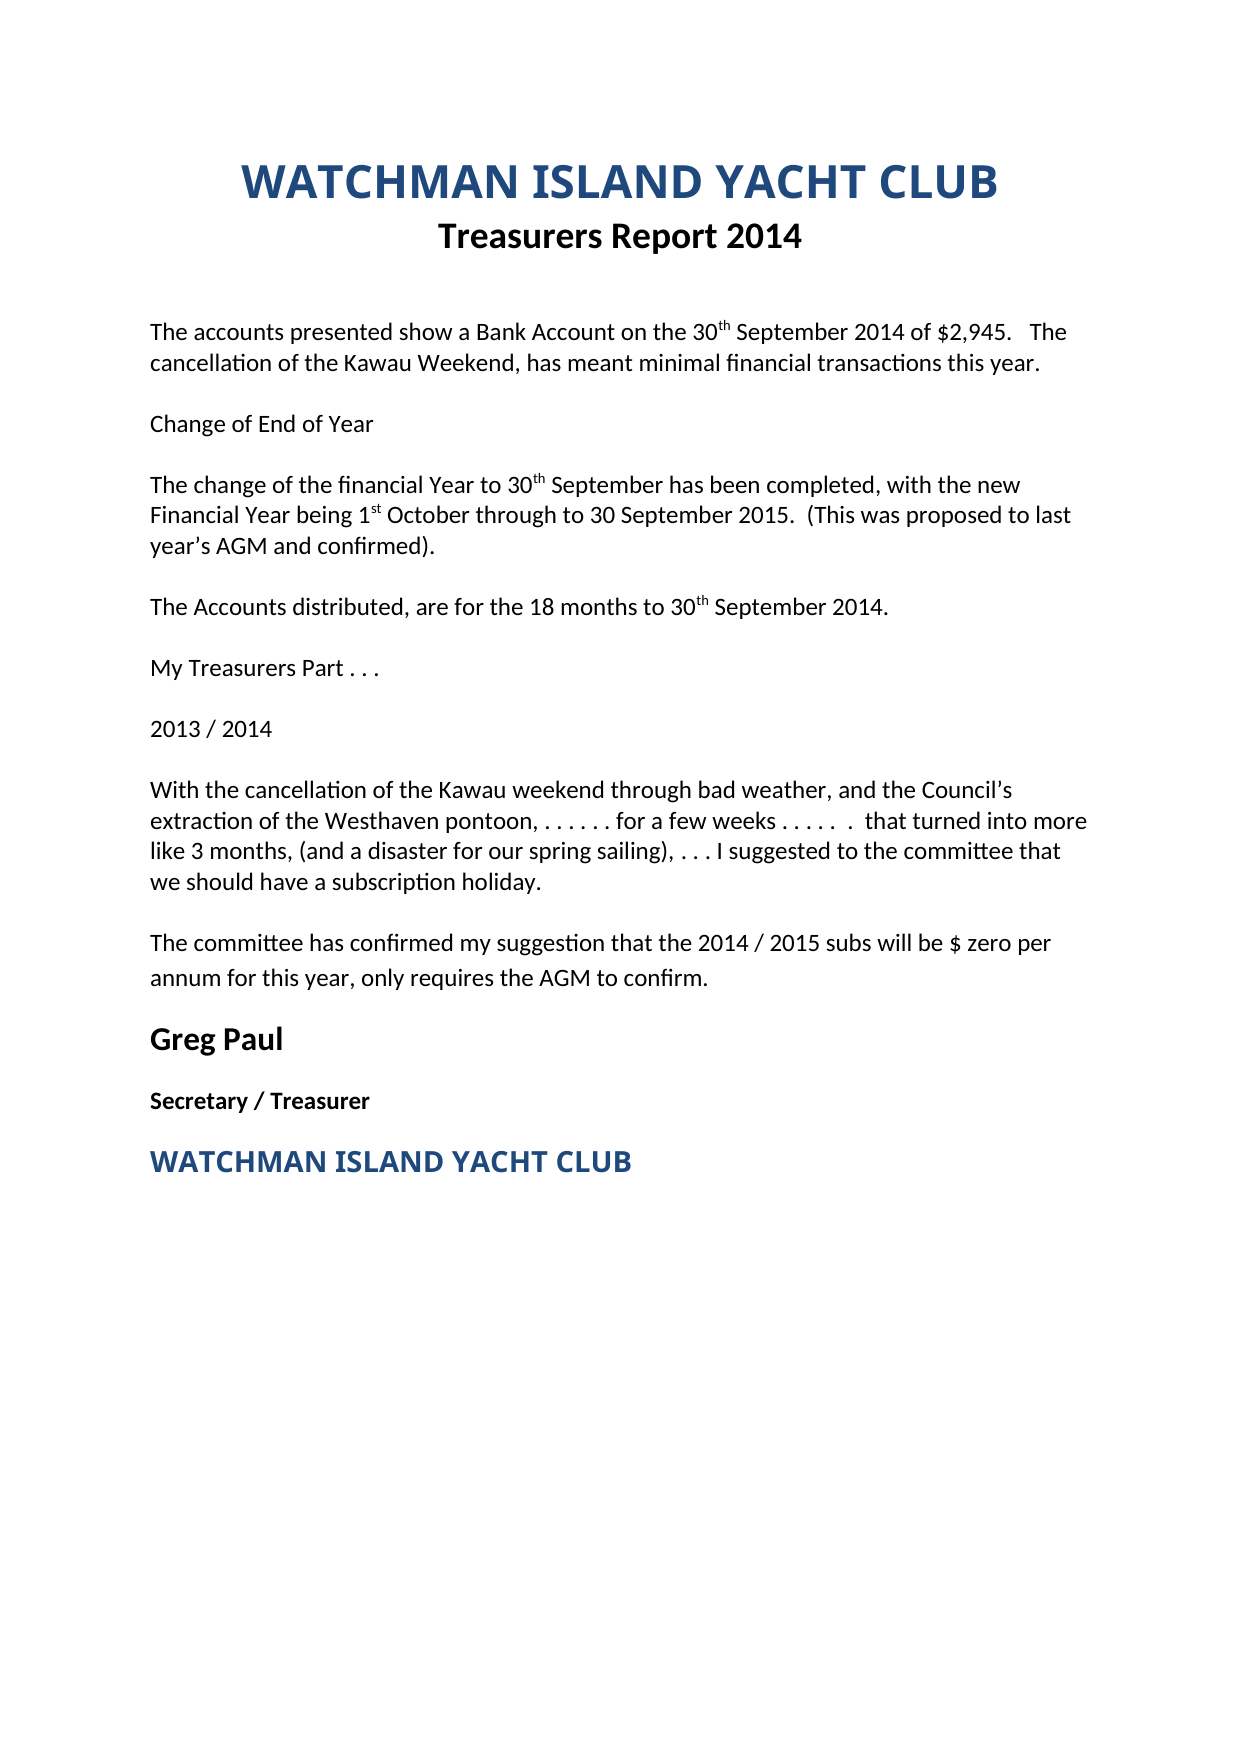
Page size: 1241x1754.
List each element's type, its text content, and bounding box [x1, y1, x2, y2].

text WATCHMAN ISLAND YACHT CLUB [150, 150, 1090, 212]
text The accounts presented show a Bank Account on the 30th September 2014 of $2,945. The cancellation of the Kawau Weekend, has meant minimal financial transactions this year. [150, 316, 1090, 377]
text Secretary / Treasurer [150, 1085, 1090, 1116]
text With the cancellation of the Kawau weekend through bad weather, and the Council’s extraction of the Westhaven pontoon, . . . . . . for a few weeks . . . . . . that turned into more like 3 months, (and a disaster for our spring sailing), . . . I suggested to the committee that we should have a subscription holiday. [150, 774, 1090, 896]
text Treasurers Report 2014 [150, 212, 1090, 258]
text 2013 / 2014 [150, 713, 1090, 744]
text Change of End of Year [150, 408, 1090, 438]
text The change of the financial Year to 30th September has been completed, with the new Financial Year being 1st October through to 30 September 2015. (This was proposed to last year’s AGM and confirmed). [150, 469, 1090, 561]
text Greg Paul [150, 1018, 1090, 1058]
text The Accounts distributed, are for the 18 months to 30th September 2014. [150, 591, 1090, 622]
text My Treasurers Part . . . [150, 652, 1090, 683]
text WATCHMAN ISLAND YACHT CLUB [150, 1141, 1090, 1181]
text The committee has confirmed my suggestion that the 2014 / 2015 subs will be $ zero per annum for this year, only requires the AGM to confirm. [150, 927, 1090, 992]
